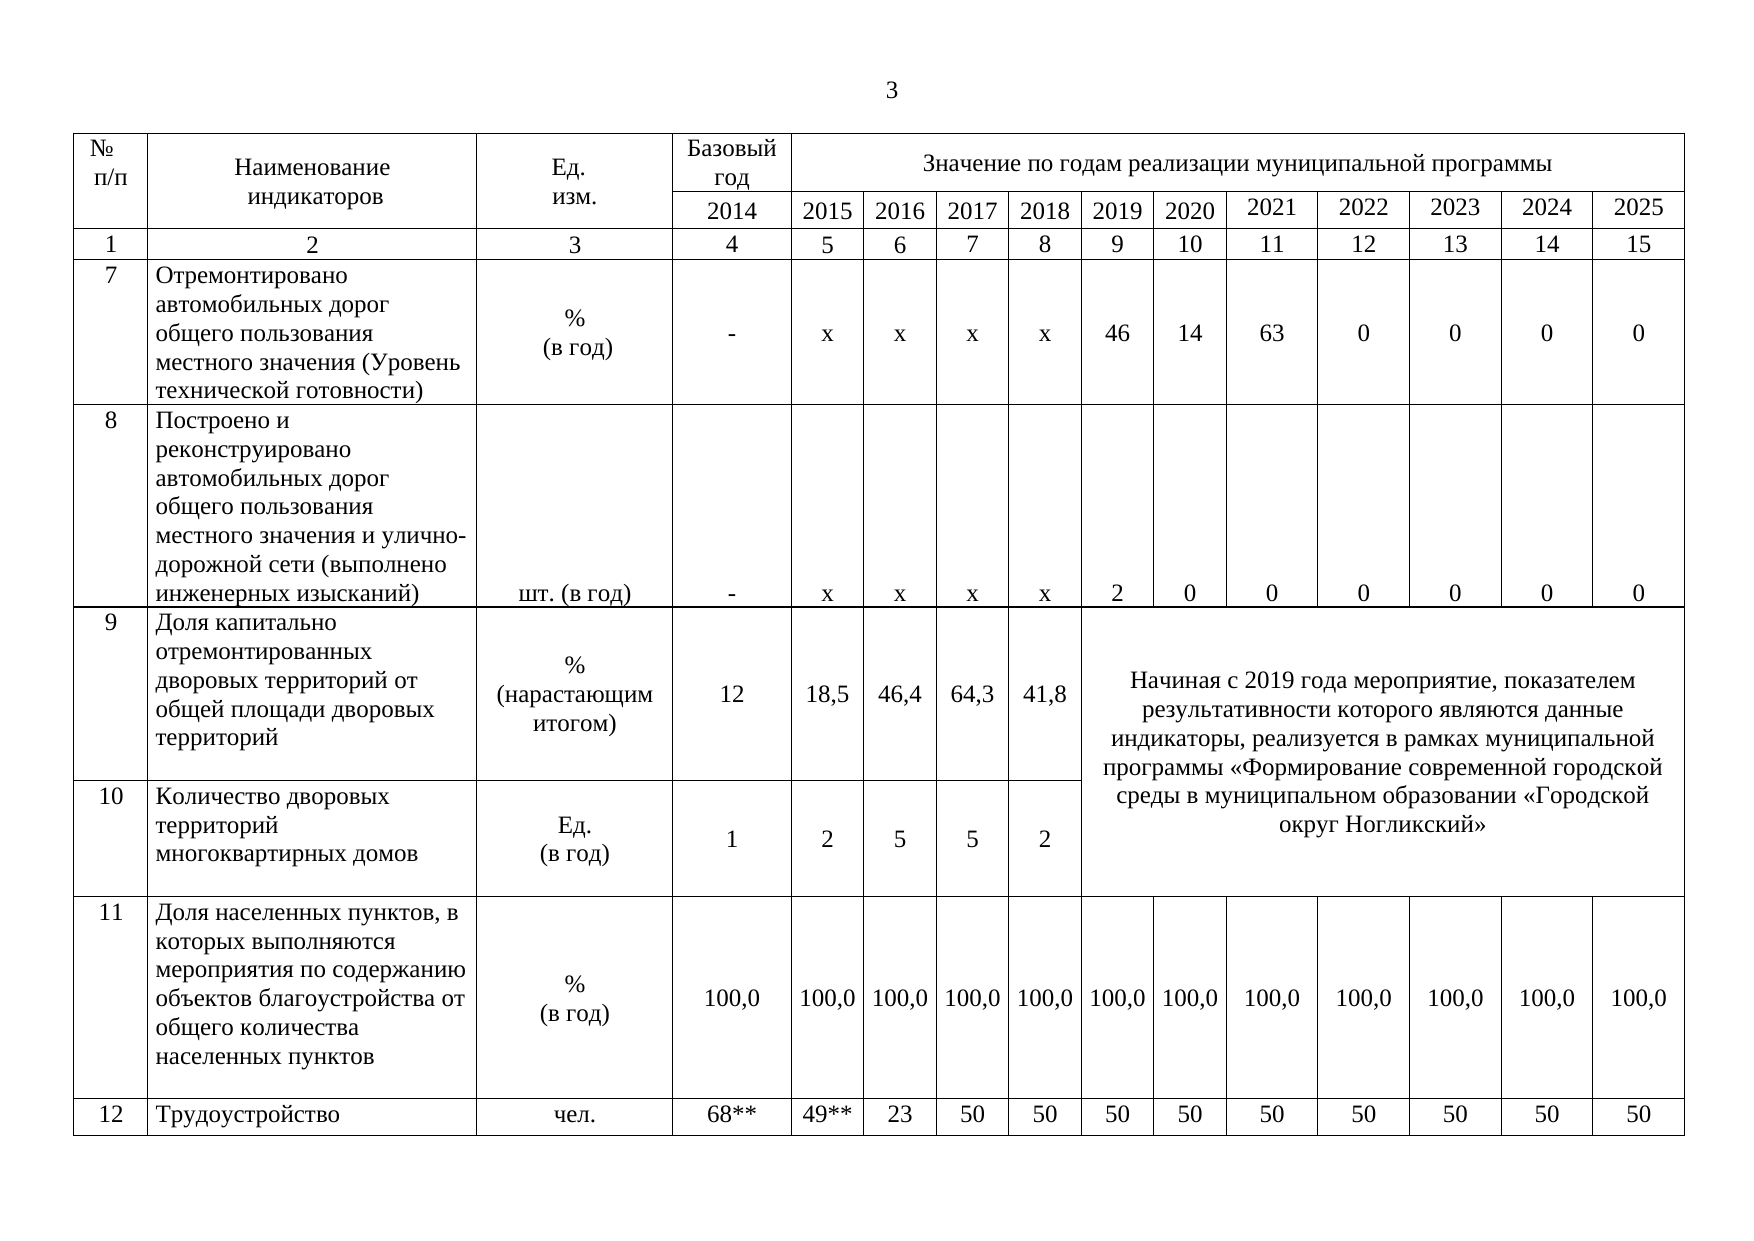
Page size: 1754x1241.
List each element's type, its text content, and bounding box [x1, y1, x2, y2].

table_cell 0 [1318, 260, 1409, 404]
table_cell 9 [74, 608, 147, 780]
table_cell 2015 [792, 192, 863, 228]
table_cell 0 [1410, 260, 1501, 404]
table_cell 2022 [1318, 192, 1409, 228]
table_cell 100,0 [1502, 897, 1592, 1098]
table_cell 50 [1009, 1099, 1081, 1135]
table_cell 0 [1593, 405, 1684, 606]
table_cell 9 [1082, 229, 1153, 259]
table_cell 23 [864, 1099, 936, 1135]
table_cell 2020 [1154, 192, 1226, 228]
table_cell 10 [1154, 229, 1226, 259]
table_cell 2 [1009, 781, 1081, 896]
table_cell 100,0 [1227, 897, 1317, 1098]
table_cell 100,0 [1009, 897, 1081, 1098]
table_cell 63 [1227, 260, 1317, 404]
table_cell 50 [1227, 1099, 1317, 1135]
table_cell 100,0 [1410, 897, 1501, 1098]
table_cell 46,4 [864, 608, 936, 780]
table_cell 2023 [1410, 192, 1501, 228]
table_cell 14 [1502, 229, 1592, 259]
table_cell 2016 [864, 192, 936, 228]
table_cell 68** [673, 1099, 791, 1135]
table_cell 49** [792, 1099, 863, 1135]
table_cell 2019 [1082, 192, 1153, 228]
table_cell 2 [792, 781, 863, 896]
table_cell 12 [673, 608, 791, 780]
table_cell 50 [1502, 1099, 1592, 1135]
table_cell 2 [148, 229, 476, 259]
table_cell 11 [74, 897, 147, 1098]
table_header № п/п [74, 134, 147, 228]
table_cell 50 [1593, 1099, 1684, 1135]
table_cell 10 [74, 781, 147, 896]
table_cell 0 [1154, 405, 1226, 606]
table_cell 50 [937, 1099, 1008, 1135]
table_cell 5 [937, 781, 1008, 896]
table_cell 100,0 [937, 897, 1008, 1098]
table_cell 100,0 [1318, 897, 1409, 1098]
table_cell % (нарастающим итогом) [477, 608, 672, 780]
table_cell 2021 [1227, 192, 1317, 228]
table_cell 8 [74, 405, 147, 606]
table_cell 5 [792, 229, 863, 259]
table_cell 5 [864, 781, 936, 896]
table_cell 0 [1318, 405, 1409, 606]
table_cell 0 [1410, 405, 1501, 606]
table_cell 1 [74, 229, 147, 259]
table_cell - [673, 405, 791, 606]
table_cell Начиная с 2019 года мероприятие, показателем результативности которого являются данные индикаторы, реализуется в рамках муниципальной программы «Формирование современной городской среды в муниципальном образовании «Городской округ Ногликский» [1082, 608, 1684, 896]
table_cell 15 [1593, 229, 1684, 259]
table_cell 0 [1502, 260, 1592, 404]
table_cell - [673, 260, 791, 404]
table_cell 41,8 [1009, 608, 1081, 780]
table_cell 12 [1318, 229, 1409, 259]
table_cell 50 [1410, 1099, 1501, 1135]
table_cell 18,5 [792, 608, 863, 780]
table_cell 100,0 [673, 897, 791, 1098]
table_cell 0 [1502, 405, 1592, 606]
table_cell 12 [74, 1099, 147, 1135]
table_cell 64,3 [937, 608, 1008, 780]
table_cell 2025 [1593, 192, 1684, 228]
table_cell 7 [937, 229, 1008, 259]
table_cell 50 [1154, 1099, 1226, 1135]
table_cell х [937, 405, 1008, 606]
table_cell 11 [1227, 229, 1317, 259]
table_cell 13 [1410, 229, 1501, 259]
table_cell 2 [1082, 405, 1153, 606]
table_cell х [1009, 260, 1081, 404]
table_cell Количество дворовых территорий многоквартирных домов [148, 781, 476, 896]
table_cell х [792, 405, 863, 606]
table_header Базовый год [673, 134, 791, 191]
table_cell 4 [673, 229, 791, 259]
table_cell 100,0 [1154, 897, 1226, 1098]
table_cell Построено и реконструировано автомобильных дорог общего пользования местного значения и улично-дорожной сети (выполнено инженерных изысканий) [148, 405, 476, 606]
table_cell 8 [1009, 229, 1081, 259]
table_cell 3 [477, 229, 672, 259]
table_header Наименование индикаторов [148, 134, 476, 228]
table_cell 46 [1082, 260, 1153, 404]
table_cell 50 [1318, 1099, 1409, 1135]
table_cell х [864, 260, 936, 404]
table_cell 2018 [1009, 192, 1081, 228]
table_cell 50 [1082, 1099, 1153, 1135]
table_cell 1 [673, 781, 791, 896]
table_cell % (в год) [477, 260, 672, 404]
table_cell Доля капитально отремонтированных дворовых территорий от общей площади дворовых территорий [148, 608, 476, 780]
table_cell 100,0 [792, 897, 863, 1098]
table_cell 100,0 [1082, 897, 1153, 1098]
table_cell 0 [1227, 405, 1317, 606]
table_cell 2014 [673, 192, 791, 228]
table_cell 100,0 [864, 897, 936, 1098]
table_cell х [792, 260, 863, 404]
table_cell х [937, 260, 1008, 404]
table_cell 2024 [1502, 192, 1592, 228]
table_cell чел. (в год) [477, 1099, 672, 1135]
table_cell % (в год) [477, 897, 672, 1098]
table_cell 7 [74, 260, 147, 404]
table_header Ед. изм. [477, 134, 672, 228]
table_cell х [1009, 405, 1081, 606]
table_cell Ед. (в год) [477, 781, 672, 896]
table_cell 100,0 [1593, 897, 1684, 1098]
table_cell х [864, 405, 936, 606]
table_cell Отремонтировано автомобильных дорог общего пользования местного значения (Уровень технической готовности) [148, 260, 476, 404]
table_header Значение по годам реализации муниципальной программы [792, 134, 1684, 191]
table_cell 14 [1154, 260, 1226, 404]
table_cell Доля населенных пунктов, в которых выполняются мероприятия по содержанию объектов благоустройства от общего количества населенных пунктов [148, 897, 476, 1098]
table_cell 0 [1593, 260, 1684, 404]
table_cell Трудоустройство безработных и незанятых граждан на оплачиваемые общественные работы [148, 1099, 476, 1135]
table_cell шт. (в год) [477, 405, 672, 606]
table_cell 2017 [937, 192, 1008, 228]
table_cell 6 [864, 229, 936, 259]
